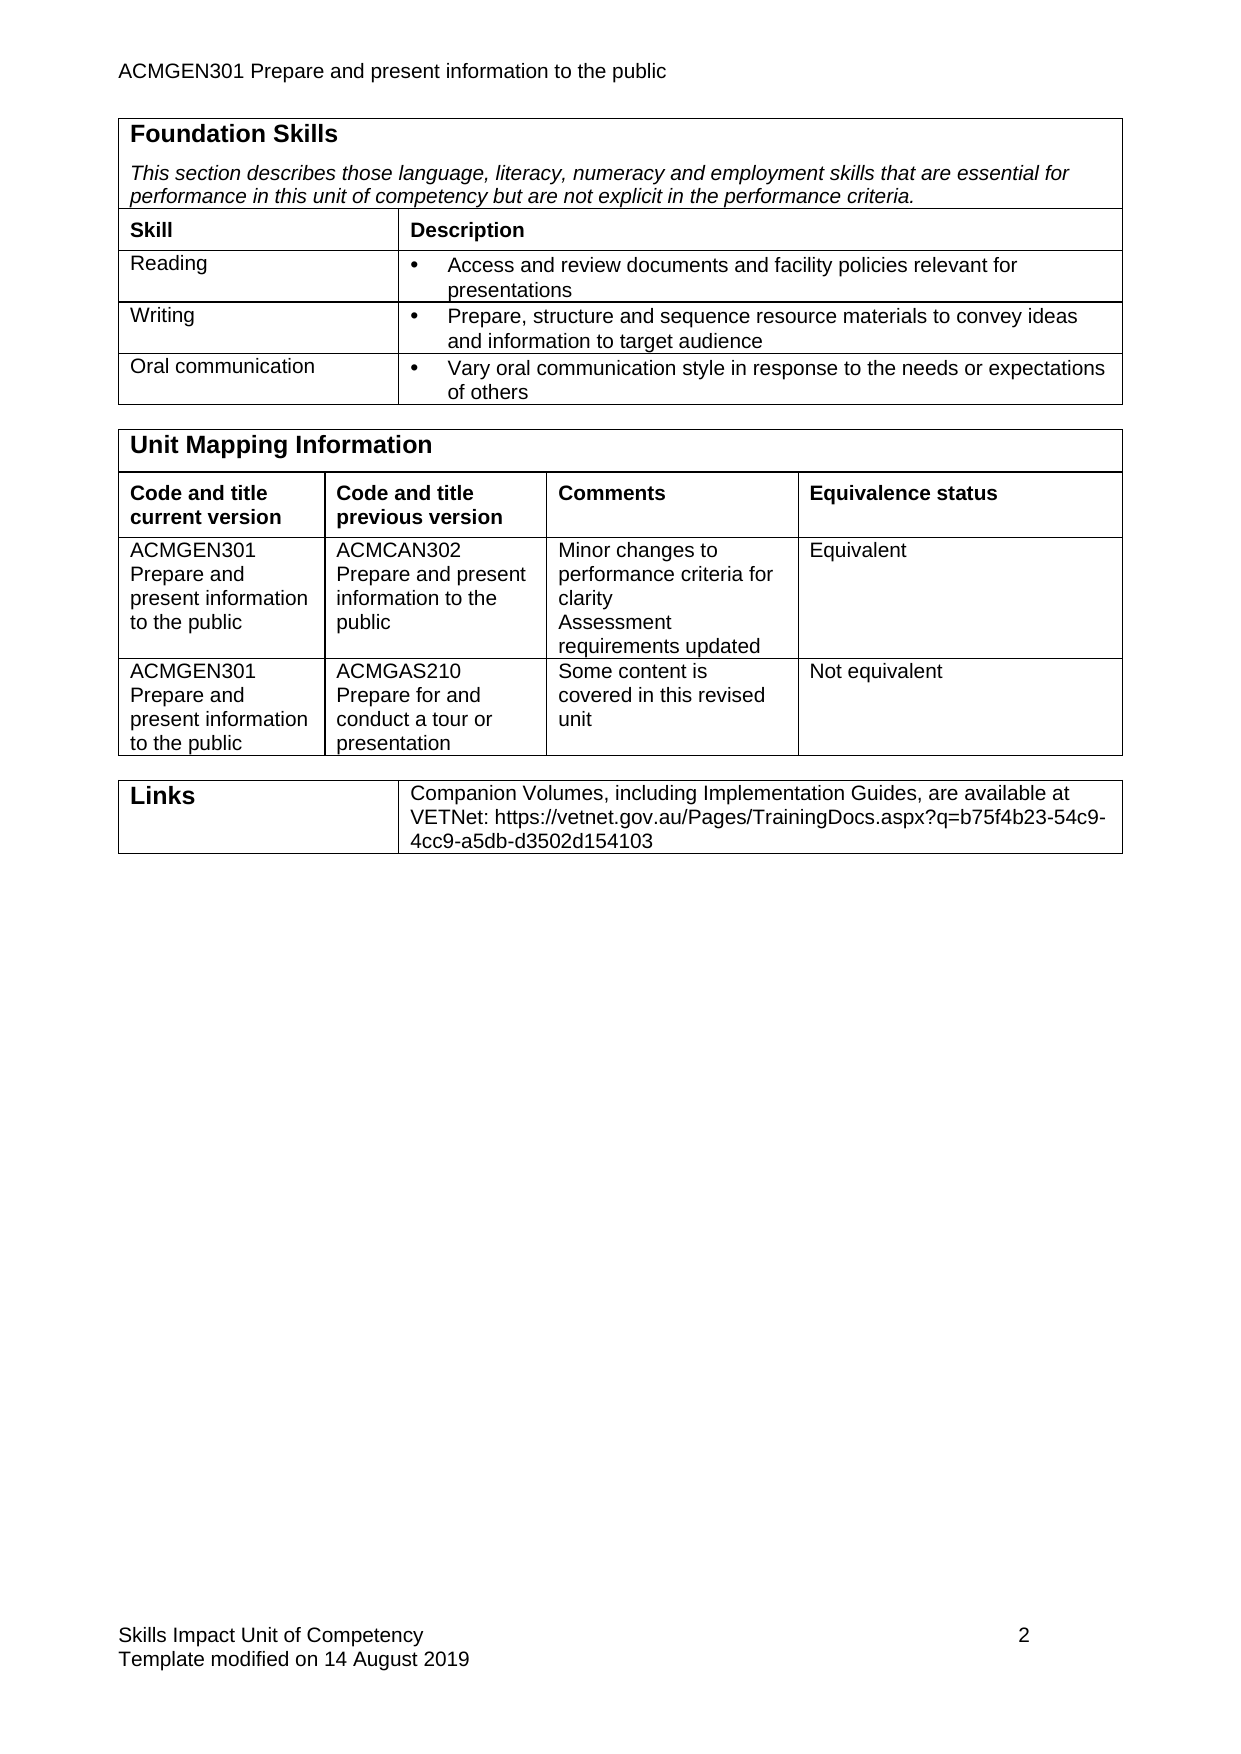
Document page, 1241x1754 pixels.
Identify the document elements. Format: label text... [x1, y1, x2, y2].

table_cell Vary oral communication style in response to the needs or expectations of others [399, 354, 1122, 404]
table_cell Code and title current version [119, 473, 324, 537]
table_cell Code and title previous version [326, 473, 546, 537]
table_cell Some content is covered in this revised unit [547, 659, 798, 755]
table_header Foundation Skills This section describes those language, literacy, numeracy and employment skills that are essential for performance in this unit of competency but are not explicit in the performance criteria. [119, 119, 1122, 208]
table_header Links [119, 781, 398, 853]
table_cell Description [399, 209, 1122, 250]
table_cell ACMGAS210 Prepare for and conduct a tour or presentation [326, 659, 546, 755]
table_cell Skill [119, 209, 398, 250]
table_cell Writing [119, 303, 398, 353]
table_header Unit Mapping Information [119, 430, 1122, 471]
table_cell Equivalence status [799, 473, 1122, 537]
table_header Companion Volumes, including Implementation Guides, are available at VETNet: https://vetnet.gov.au/Pages/TrainingDocs.aspx?q=b75f4b23-54c9-4cc9-a5db-d3502d154103 [399, 781, 1122, 853]
table_cell ACMCAN302 Prepare and present information to the public [326, 538, 546, 658]
table_cell Oral communication [119, 354, 398, 404]
table_cell Reading [119, 251, 398, 301]
table_cell ACMGEN301 Prepare and present information to the public [119, 659, 324, 755]
table_cell Not equivalent [799, 659, 1122, 755]
table_cell Minor changes to performance criteria for clarity Assessment requirements updated [547, 538, 798, 658]
table_cell Equivalent [799, 538, 1122, 658]
table_cell Prepare, structure and sequence resource materials to convey ideas and information to target audience [399, 303, 1122, 353]
table_cell Comments [547, 473, 798, 537]
table_cell ACMGEN301 Prepare and present information to the public [119, 538, 324, 658]
table_cell Access and review documents and facility policies relevant for presentations [399, 251, 1122, 301]
